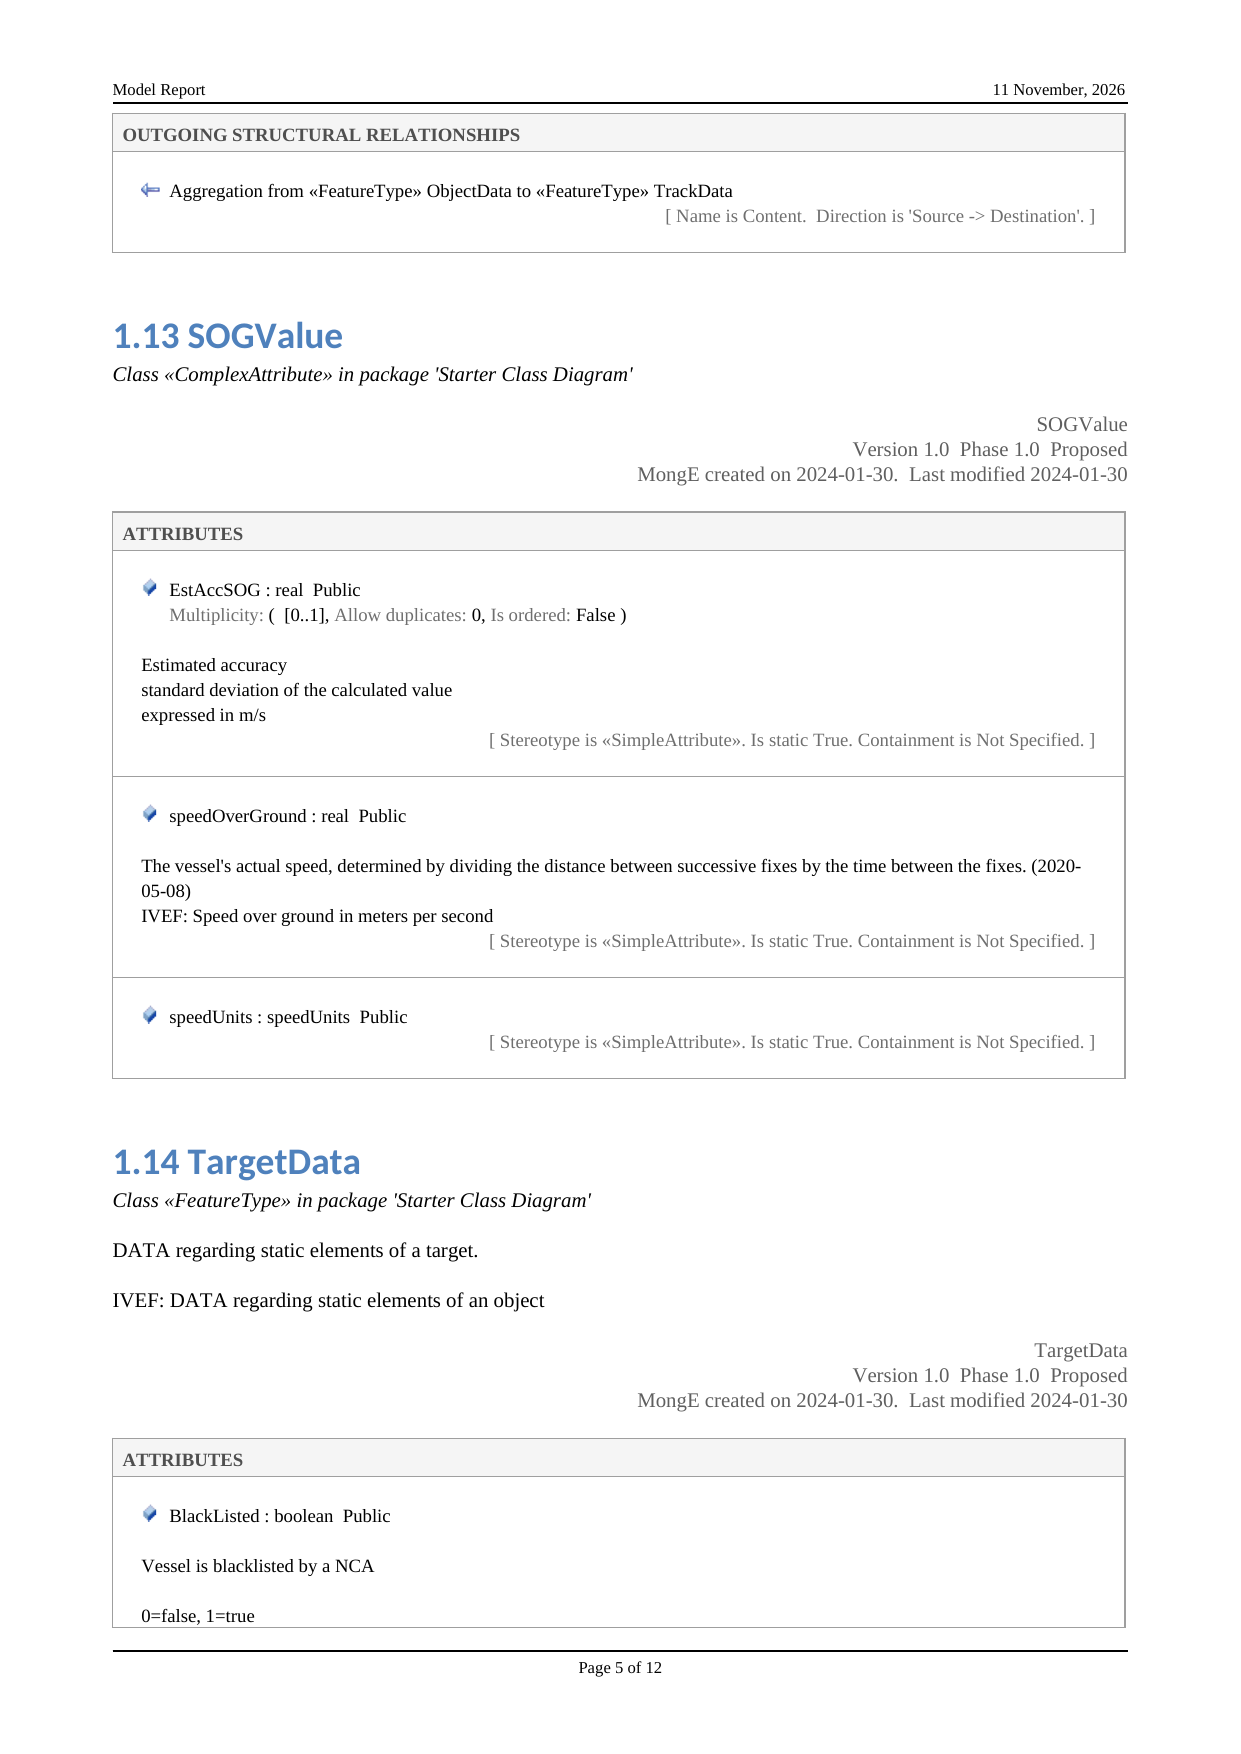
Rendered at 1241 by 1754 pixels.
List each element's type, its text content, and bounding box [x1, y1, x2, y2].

text IVEF: DATA regarding static elements of an object [112, 1287, 1128, 1312]
picture [141, 577, 160, 596]
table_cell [113, 1477, 1124, 1627]
table_header speedUnits : speedUnits Public [ Stereotype is «SimpleAttribute». Is static True. Containment is Not Specified. ] [113, 978, 1124, 1078]
text Class «FeatureType» in package 'Starter Class Diagram' [112, 1187, 1128, 1212]
text DATA regarding static elements of a target. [112, 1237, 1128, 1262]
picture [141, 803, 160, 822]
table_header ATTRIBUTES [113, 513, 1124, 550]
table_header ATTRIBUTES [113, 1439, 1124, 1476]
picture [141, 1503, 160, 1522]
table_header speedOverGround : real Public The vessel's actual speed, determined by dividing the distance between successive fixes by the time between the fixes. (2020-05-08) IVEF: Speed over ground in meters per second [ Stereotype is «SimpleAttribute». Is static True. Containment is Not Specified. ] [113, 777, 1124, 977]
subtitle SOGValue [112, 328, 1128, 353]
text SOGValue [112, 411, 1128, 436]
table_cell EstAccSOG : real Public Multiplicity: ( [0..1], Allow duplicates: 0, Is ordered: False ) Estimated accuracy standard deviation of the calculated value expressed in m/s [ Stereotype is «SimpleAttribute». Is static True. Containment is Not Specified. ] [113, 551, 1124, 776]
subtitle TargetData [112, 1154, 1128, 1179]
text Version 1.0 Phase 1.0 Proposed [112, 436, 1128, 461]
table_header OUTGOING STRUCTURAL RELATIONSHIPS [113, 114, 1124, 151]
text MongE created on 2024-01-30. Last modified 2024-01-30 [112, 461, 1128, 486]
table_cell Aggregation from «FeatureType» ObjectData to «FeatureType» TrackData [ Name is Content. Direction is 'Source -> Destination'. ] [113, 152, 1124, 252]
text Class «ComplexAttribute» in package 'Starter Class Diagram' [112, 361, 1128, 386]
picture [141, 1004, 160, 1024]
text Version 1.0 Phase 1.0 Proposed [112, 1362, 1128, 1387]
text MongE created on 2024-01-30. Last modified 2024-01-30 [112, 1387, 1128, 1412]
picture [141, 178, 160, 197]
text TargetData [112, 1337, 1128, 1362]
